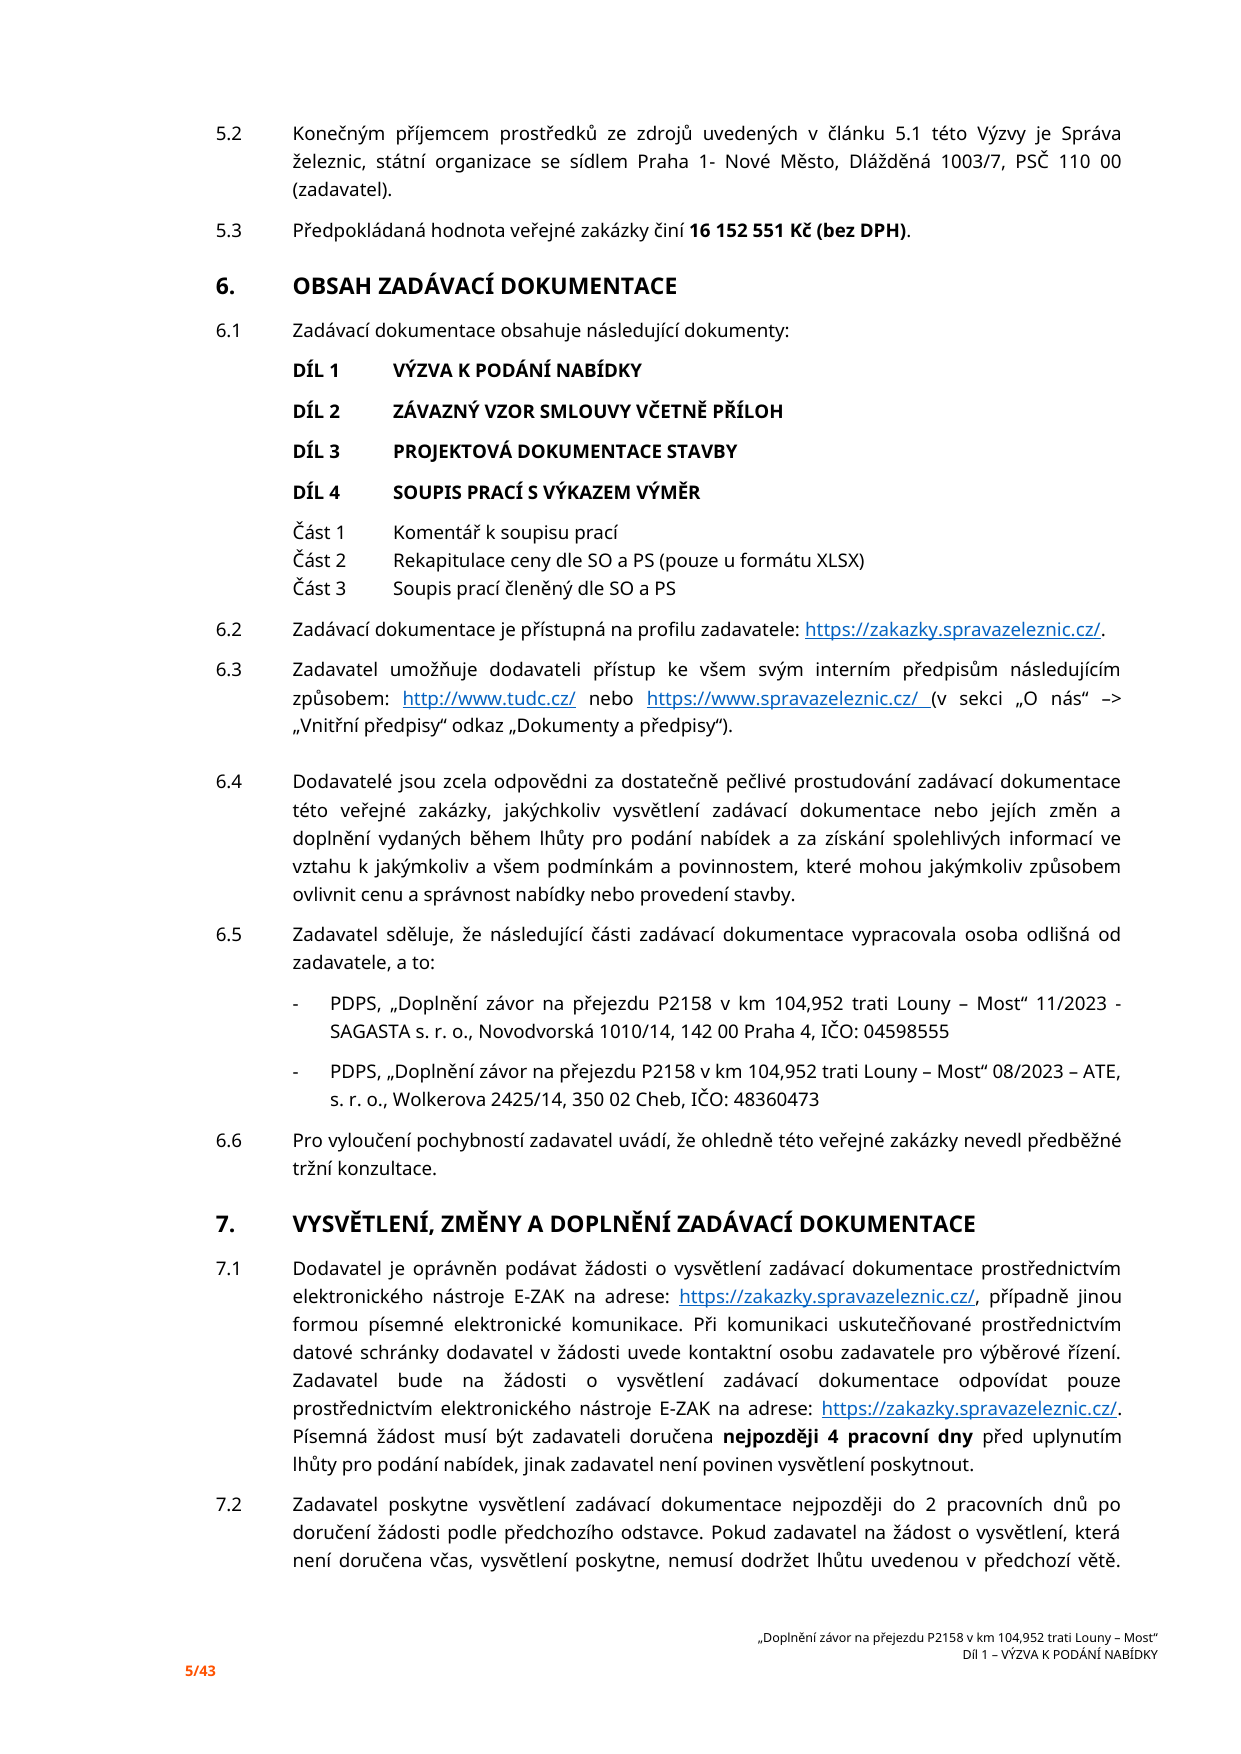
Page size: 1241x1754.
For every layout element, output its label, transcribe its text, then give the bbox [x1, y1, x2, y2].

text Pro vyloučení pochybností zadavatel uvádí, že ohledně této veřejné zakázky nevedl předběžné tržní konzultace. [216, 1127, 1122, 1181]
text VYSVĚTLENÍ, ZMĚNY A DOPLNĚNÍ ZADÁVACÍ DOKUMENTACE [216, 1208, 1122, 1239]
list PDPS, „Doplnění závor na přejezdu P2158 v km 104,952 trati Louny – Most“ 11/2023 - SAGASTA s. r. o., Novodvorská 1010/14, 142 00 Praha 4, IČO: 04598555 [292, 990, 1122, 1043]
text Část 2 Rekapitulace ceny dle SO a PS (pouze u formátu XLSX) [292, 548, 1122, 573]
text Část 1 Komentář k soupisu prací [292, 520, 1122, 545]
text OBSAH ZADÁVACÍ DOKUMENTACE [216, 270, 1122, 301]
text DÍL 4 SOUPIS PRACÍ S VÝKAZEM VÝMĚR [292, 479, 1122, 505]
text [216, 1492, 1122, 1573]
text Zadávací dokumentace obsahuje následující dokumenty: [216, 317, 1122, 343]
text Část 3 Soupis prací členěný dle SO a PS [292, 576, 1122, 601]
text DÍL 3 PROJEKTOVÁ DOKUMENTACE STAVBY [292, 439, 1122, 464]
text Dodavatelé jsou zcela odpovědni za dostatečně pečlivé prostudování zadávací dokumentace této veřejné zakázky, jakýchkoliv vysvětlení zadávací dokumentace nebo jejích změn a doplnění vydaných během lhůty pro podání nabídek a za získání spolehlivých informací ve vztahu k jakýmkoliv a všem podmínkám a povinnostem, které mohou jakýmkoliv způsobem ovlivnit cenu a správnost nabídky nebo provedení stavby. [216, 769, 1122, 906]
text Dodavatel je oprávněn podávat žádosti o vysvětlení zadávací dokumentace prostřednictvím elektronického nástroje E-ZAK na adrese: https://zakazky.spravazeleznic.cz/, případně jinou formou písemné elektronické komunikace. Při komunikaci uskutečňované prostřednictvím datové schránky dodavatel v žádosti uvede kontaktní osobu zadavatele pro výběrové řízení. Zadavatel bude na žádosti o vysvětlení zadávací dokumentace odpovídat pouze prostřednictvím elektronického nástroje E-ZAK na adrese: https://zakazky.spravazeleznic.cz/. Písemná žádost musí být zadavateli doručena nejpozději 4 pracovní dny před uplynutím lhůty pro podání nabídek, jinak zadavatel není povinen vysvětlení poskytnout. [216, 1255, 1122, 1477]
text Zadávací dokumentace je přístupná na profilu zadavatele: https://zakazky.spravazeleznic.cz/. [216, 616, 1122, 642]
text DÍL 2 ZÁVAZNÝ VZOR SMLOUVY VČETNĚ PŘÍLOH [292, 398, 1122, 424]
text Konečným příjemcem prostředků ze zdrojů uvedených v článku 5.1 této Výzvy je Správa železnic, státní organizace se sídlem Praha 1- Nové Město, Dlážděná 1003/7, PSČ 110 00 (zadavatel). [216, 121, 1122, 202]
text Zadavatel sděluje, že následující části zadávací dokumentace vypracovala osoba odlišná od zadavatele, a to: [216, 921, 1122, 975]
text Předpokládaná hodnota veřejné zakázky činí 16 152 551 Kč (bez DPH). [216, 217, 1122, 243]
text DÍL 1 VÝZVA K PODÁNÍ NABÍDKY [292, 358, 1122, 383]
list PDPS, „Doplnění závor na přejezdu P2158 v km 104,952 trati Louny – Most“ 08/2023 – ATE, s. r. o., Wolkerova 2425/14, 350 02 Cheb, IČO: 48360473 [292, 1058, 1122, 1112]
text Zadavatel umožňuje dodavateli přístup ke všem svým interním předpisům následujícím způsobem: http://www.tudc.cz/ nebo https://www.spravazeleznic.cz/ (v sekci „O nás“ –> „Vnitřní předpisy“ odkaz „Dokumenty a předpisy“). [216, 657, 1122, 738]
